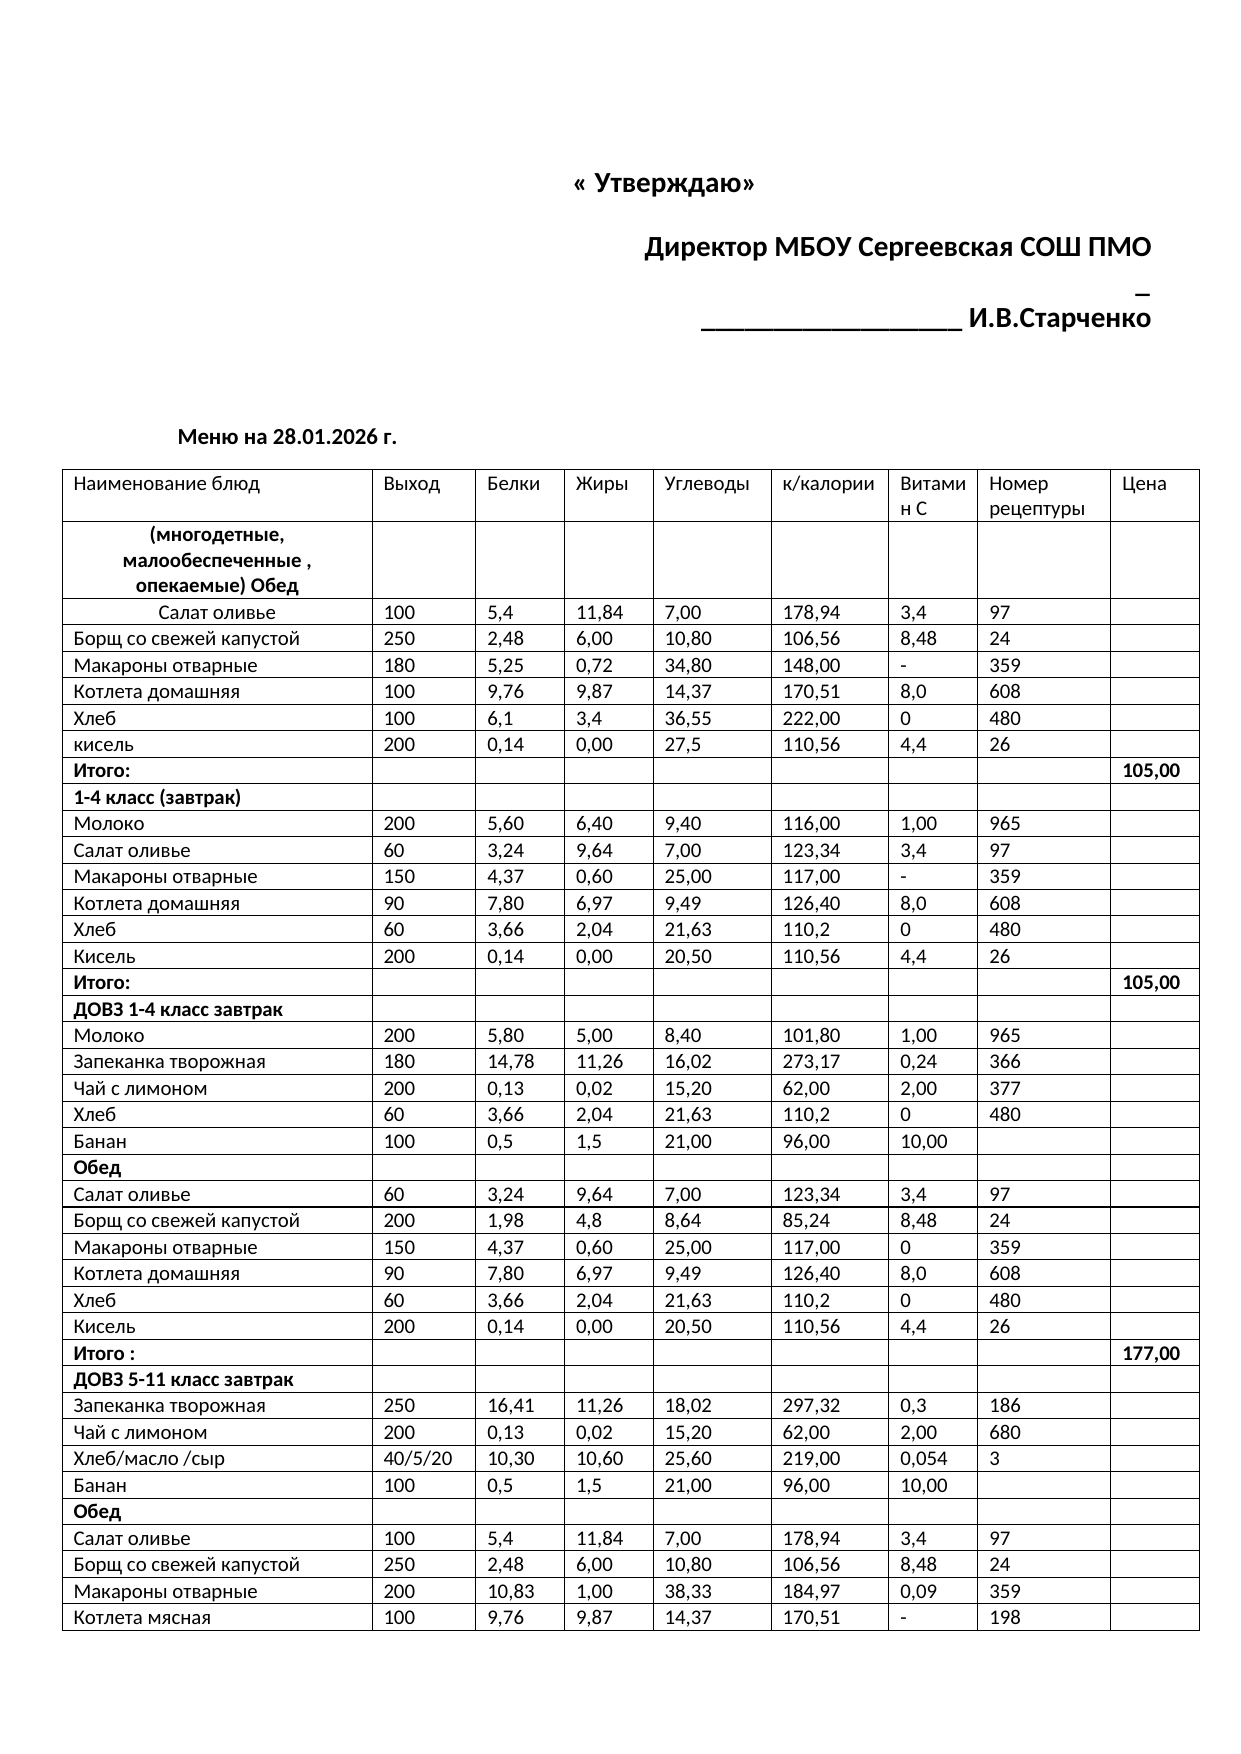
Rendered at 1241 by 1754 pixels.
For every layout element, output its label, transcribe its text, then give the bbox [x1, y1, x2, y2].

table_cell [1111, 1260, 1199, 1286]
table_cell 200 [373, 1208, 475, 1233]
table_cell Борщ со свежей капустой [63, 625, 372, 651]
table_cell 7,00 [654, 837, 771, 862]
table_cell 60 [373, 1181, 475, 1206]
table_cell 5,00 [565, 1022, 653, 1048]
table_cell 10,83 [476, 1578, 564, 1603]
table_cell Котлета домашняя [63, 1260, 372, 1286]
table_cell [654, 1499, 771, 1524]
table_cell 62,00 [772, 1075, 888, 1101]
text « Утверждаю» [177, 164, 1152, 200]
table_cell [654, 1340, 771, 1365]
table_cell 2,48 [476, 625, 564, 651]
table_cell Итого: [63, 758, 372, 783]
table_cell 1,5 [565, 1128, 653, 1153]
table_cell 186 [978, 1393, 1110, 1418]
table_cell Банан [63, 1472, 372, 1497]
table_cell [476, 1155, 564, 1180]
table_cell 0,13 [476, 1419, 564, 1444]
table_cell [565, 969, 653, 995]
table_cell 110,56 [772, 1313, 888, 1339]
table_cell кисель [63, 731, 372, 757]
table_cell 36,55 [654, 705, 771, 730]
table_cell [1111, 1499, 1199, 1524]
table_cell [654, 522, 771, 598]
table_cell 3,4 [889, 599, 977, 624]
table_cell 9,87 [565, 678, 653, 704]
table_cell 38,33 [654, 1578, 771, 1603]
table_cell - [889, 652, 977, 677]
table_cell 10,00 [889, 1128, 977, 1153]
table_cell 10,60 [565, 1446, 653, 1471]
table_cell 117,00 [772, 1234, 888, 1259]
table_cell Запеканка творожная [63, 1049, 372, 1074]
table_cell 10,80 [654, 1551, 771, 1577]
table_cell 0,054 [889, 1446, 977, 1471]
table_cell [1111, 943, 1199, 968]
table_cell 27,5 [654, 731, 771, 757]
table_cell 2,00 [889, 1075, 977, 1101]
table_cell [373, 996, 475, 1021]
table_cell [476, 784, 564, 809]
table_cell 0,02 [565, 1419, 653, 1444]
table_cell [1111, 1419, 1199, 1444]
table_cell 60 [373, 1102, 475, 1127]
table_cell 106,56 [772, 1551, 888, 1577]
table_cell [1111, 1604, 1199, 1630]
text Меню на 28.01.2026 г. [177, 422, 1152, 450]
table_cell 9,64 [565, 837, 653, 862]
table_cell Хлеб [63, 1287, 372, 1312]
table_cell 480 [978, 916, 1110, 942]
table_cell [373, 784, 475, 809]
table_cell 0,14 [476, 731, 564, 757]
table_cell 480 [978, 1102, 1110, 1127]
table_cell 20,50 [654, 943, 771, 968]
table_cell 0,60 [565, 1234, 653, 1259]
table_cell 126,40 [772, 890, 888, 915]
table_cell Хлеб [63, 705, 372, 730]
table_cell 5,80 [476, 1022, 564, 1048]
table_cell [1111, 996, 1199, 1021]
table_cell 2,48 [476, 1551, 564, 1577]
table_cell Салат оливье [63, 837, 372, 862]
table_cell [978, 758, 1110, 783]
table_cell 2,04 [565, 1287, 653, 1312]
table_cell 2,00 [889, 1419, 977, 1444]
table_cell 680 [978, 1419, 1110, 1444]
table_cell 8,64 [654, 1208, 771, 1233]
table_cell 9,40 [654, 811, 771, 836]
table_cell [476, 996, 564, 1021]
table_cell 3,66 [476, 916, 564, 942]
table_cell 366 [978, 1049, 1110, 1074]
table_cell 480 [978, 705, 1110, 730]
table_cell 2,04 [565, 1102, 653, 1127]
table_cell 1,00 [889, 1022, 977, 1048]
table_cell 1,00 [889, 811, 977, 836]
table_cell 11,84 [565, 1525, 653, 1550]
table_header Наименование блюд [63, 470, 372, 521]
table_cell 97 [978, 599, 1110, 624]
table_cell Макароны отварные [63, 864, 372, 889]
table_cell 3,4 [889, 1181, 977, 1206]
table_header Номер рецептуры [978, 470, 1110, 521]
table_cell 10,30 [476, 1446, 564, 1471]
table_cell 24 [978, 1551, 1110, 1577]
table_cell 26 [978, 1313, 1110, 1339]
table_cell 8,48 [889, 625, 977, 651]
table_cell [1111, 1446, 1199, 1471]
table_cell Обед [63, 1499, 372, 1524]
table_cell [772, 1499, 888, 1524]
table_cell 297,32 [772, 1393, 888, 1418]
table_cell 14,37 [654, 1604, 771, 1630]
table_cell [476, 758, 564, 783]
table_cell 178,94 [772, 1525, 888, 1550]
table_cell 100 [373, 705, 475, 730]
table_cell 4,37 [476, 1234, 564, 1259]
table_cell [978, 1155, 1110, 1180]
table_cell 1,5 [565, 1472, 653, 1497]
table_header Витамин С [889, 470, 977, 521]
table_cell 105,00 [1111, 969, 1199, 995]
table_cell 180 [373, 1049, 475, 1074]
table_cell 8,0 [889, 678, 977, 704]
table_cell (многодетные, малообеспеченные , опекаемые) Обед [63, 522, 372, 598]
table_cell 5,4 [476, 599, 564, 624]
table_cell 10,00 [889, 1472, 977, 1497]
table_cell [565, 522, 653, 598]
table_cell 200 [373, 1022, 475, 1048]
table_cell 21,00 [654, 1128, 771, 1153]
table_cell 480 [978, 1287, 1110, 1312]
table_cell Кисель [63, 1313, 372, 1339]
table_cell 117,00 [772, 864, 888, 889]
table_cell 90 [373, 1260, 475, 1286]
table_cell 110,2 [772, 1102, 888, 1127]
table_cell [373, 1366, 475, 1392]
table_cell [1111, 1393, 1199, 1418]
table_cell 6,97 [565, 890, 653, 915]
table_cell 9,49 [654, 1260, 771, 1286]
table_cell Запеканка творожная [63, 1393, 372, 1418]
table_cell 4,37 [476, 864, 564, 889]
table_cell 9,87 [565, 1604, 653, 1630]
table_cell Борщ со свежей капустой [63, 1551, 372, 1577]
table_cell [889, 1499, 977, 1524]
table_cell [654, 969, 771, 995]
table_cell 11,26 [565, 1393, 653, 1418]
table_header Белки [476, 470, 564, 521]
table_cell 0,60 [565, 864, 653, 889]
table_cell 0 [889, 705, 977, 730]
table_cell 60 [373, 1287, 475, 1312]
table_cell 273,17 [772, 1049, 888, 1074]
table_cell 200 [373, 731, 475, 757]
table_cell 7,00 [654, 599, 771, 624]
table_cell 100 [373, 1525, 475, 1550]
table_cell 101,80 [772, 1022, 888, 1048]
table_cell 7,80 [476, 890, 564, 915]
table_cell 7,80 [476, 1260, 564, 1286]
table_cell ДОВЗ 1-4 класс завтрак [63, 996, 372, 1021]
table_cell [889, 522, 977, 598]
table_cell 170,51 [772, 678, 888, 704]
table_cell 359 [978, 1234, 1110, 1259]
table_cell 965 [978, 1022, 1110, 1048]
table_cell 126,40 [772, 1260, 888, 1286]
table_cell Котлета домашняя [63, 678, 372, 704]
table_cell 110,56 [772, 943, 888, 968]
table_cell [978, 784, 1110, 809]
table_cell 62,00 [772, 1419, 888, 1444]
table_cell [1111, 1075, 1199, 1101]
table_cell Котлета мясная [63, 1604, 372, 1630]
table_cell 200 [373, 1075, 475, 1101]
table_cell 0,00 [565, 1313, 653, 1339]
table_cell 97 [978, 1525, 1110, 1550]
table_cell 184,97 [772, 1578, 888, 1603]
table_cell [565, 1155, 653, 1180]
table_cell 5,25 [476, 652, 564, 677]
table_cell [1111, 811, 1199, 836]
table_cell 219,00 [772, 1446, 888, 1471]
table_cell [1111, 1102, 1199, 1127]
table_cell 180 [373, 652, 475, 677]
table_cell Молоко [63, 1022, 372, 1048]
table_cell Макароны отварные [63, 652, 372, 677]
table_cell 96,00 [772, 1128, 888, 1153]
table_cell 14,37 [654, 678, 771, 704]
table_cell 40/5/20 [373, 1446, 475, 1471]
table_cell [1111, 837, 1199, 862]
table_cell 0 [889, 1287, 977, 1312]
table_cell [654, 1155, 771, 1180]
table_cell 177,00 [1111, 1340, 1199, 1365]
table_cell [565, 996, 653, 1021]
table_cell Борщ со свежей капустой [63, 1208, 372, 1233]
table_cell Итого: [63, 969, 372, 995]
table_cell 60 [373, 837, 475, 862]
table_cell [1111, 916, 1199, 942]
table_cell [654, 1366, 771, 1392]
table_cell [1111, 731, 1199, 757]
table_cell Салат оливье [63, 599, 372, 624]
table_cell 0,09 [889, 1578, 977, 1603]
table_cell 9,76 [476, 1604, 564, 1630]
table_cell 10,80 [654, 625, 771, 651]
table_cell [476, 969, 564, 995]
table_cell 0,00 [565, 943, 653, 968]
table_cell 608 [978, 890, 1110, 915]
table_cell Итого : [63, 1340, 372, 1365]
table_cell [1111, 625, 1199, 651]
table_cell 198 [978, 1604, 1110, 1630]
table_cell [1111, 1234, 1199, 1259]
table_cell 222,00 [772, 705, 888, 730]
table_cell 18,02 [654, 1393, 771, 1418]
text ___________________ И.В.Старченко [177, 264, 1152, 335]
table_cell 3 [978, 1446, 1110, 1471]
table_cell 25,00 [654, 864, 771, 889]
table_cell 608 [978, 678, 1110, 704]
table_cell 8,40 [654, 1022, 771, 1048]
table_cell Хлеб [63, 916, 372, 942]
table_cell 359 [978, 652, 1110, 677]
table_cell - [889, 1604, 977, 1630]
table_cell 11,26 [565, 1049, 653, 1074]
table_cell [1111, 1022, 1199, 1048]
table_cell [1111, 599, 1199, 624]
table_cell [772, 784, 888, 809]
table_cell [373, 522, 475, 598]
table_cell [889, 1366, 977, 1392]
table_cell 4,4 [889, 943, 977, 968]
table_cell [1111, 522, 1199, 598]
table_cell [565, 758, 653, 783]
table_cell 110,2 [772, 916, 888, 942]
table_cell 90 [373, 890, 475, 915]
table_cell [772, 522, 888, 598]
table_cell Хлеб/масло /сыр [63, 1446, 372, 1471]
table_cell 7,00 [654, 1525, 771, 1550]
table_cell [1111, 705, 1199, 730]
table_cell 5,4 [476, 1525, 564, 1550]
table_cell 4,8 [565, 1208, 653, 1233]
table_cell [772, 758, 888, 783]
table_cell [978, 1366, 1110, 1392]
table_cell 3,66 [476, 1102, 564, 1127]
table_cell [1111, 652, 1199, 677]
table_cell 0,3 [889, 1393, 977, 1418]
table_cell 25,00 [654, 1234, 771, 1259]
table_cell [1111, 1551, 1199, 1577]
table_cell 359 [978, 864, 1110, 889]
table_cell 100 [373, 1604, 475, 1630]
table_cell 3,4 [889, 837, 977, 862]
table_cell [373, 1499, 475, 1524]
table_cell 6,00 [565, 1551, 653, 1577]
table_cell 100 [373, 678, 475, 704]
table_cell 14,78 [476, 1049, 564, 1074]
table_cell 0,24 [889, 1049, 977, 1074]
table_cell [1111, 1049, 1199, 1074]
table_cell [1111, 1578, 1199, 1603]
table_cell [889, 758, 977, 783]
table_cell 6,1 [476, 705, 564, 730]
table_cell 148,00 [772, 652, 888, 677]
table_cell [654, 758, 771, 783]
table_cell 4,4 [889, 1313, 977, 1339]
table_header Цена [1111, 470, 1199, 521]
table_cell [772, 1366, 888, 1392]
table_cell [476, 1340, 564, 1365]
table_cell [889, 784, 977, 809]
table_cell Котлета домашняя [63, 890, 372, 915]
table_cell [565, 1340, 653, 1365]
table_cell 26 [978, 731, 1110, 757]
table_cell 21,63 [654, 916, 771, 942]
table_cell 2,04 [565, 916, 653, 942]
table_cell [654, 784, 771, 809]
table_cell [373, 1340, 475, 1365]
table_cell Хлеб [63, 1102, 372, 1127]
table_cell 97 [978, 837, 1110, 862]
table_cell Макароны отварные [63, 1578, 372, 1603]
table_cell 150 [373, 864, 475, 889]
table_cell 123,34 [772, 837, 888, 862]
table_cell 116,00 [772, 811, 888, 836]
table_cell 8,0 [889, 890, 977, 915]
table_cell 0,14 [476, 943, 564, 968]
table_cell [654, 996, 771, 1021]
table_cell [772, 969, 888, 995]
table_cell 9,49 [654, 890, 771, 915]
table_cell 250 [373, 1551, 475, 1577]
table_cell [1111, 890, 1199, 915]
table_header Выход [373, 470, 475, 521]
table_cell Банан [63, 1128, 372, 1153]
table_cell 11,84 [565, 599, 653, 624]
table_cell 20,50 [654, 1313, 771, 1339]
table_cell 6,00 [565, 625, 653, 651]
table_cell [1111, 1208, 1199, 1233]
table_cell 4,4 [889, 731, 977, 757]
table_cell 0 [889, 916, 977, 942]
table_cell 200 [373, 1419, 475, 1444]
table_cell [978, 1128, 1110, 1153]
table_cell 250 [373, 625, 475, 651]
table_cell [1111, 678, 1199, 704]
table_cell 3,66 [476, 1287, 564, 1312]
table_cell 359 [978, 1578, 1110, 1603]
table_cell 100 [373, 599, 475, 624]
table_cell [889, 1155, 977, 1180]
table_cell [1111, 1181, 1199, 1206]
table_cell 1-4 класс (завтрак) [63, 784, 372, 809]
table_cell 1,00 [565, 1578, 653, 1603]
table_cell [978, 1340, 1110, 1365]
table_cell [978, 1499, 1110, 1524]
table_cell 8,0 [889, 1260, 977, 1286]
table_cell [476, 1499, 564, 1524]
table_cell 3,4 [565, 705, 653, 730]
table_cell 6,40 [565, 811, 653, 836]
table_cell 110,2 [772, 1287, 888, 1312]
table_cell 3,4 [889, 1525, 977, 1550]
table_cell [565, 1366, 653, 1392]
table_cell 377 [978, 1075, 1110, 1101]
table_cell 0,72 [565, 652, 653, 677]
table_cell [1111, 864, 1199, 889]
table_cell 250 [373, 1393, 475, 1418]
table_cell ДОВЗ 5-11 класс завтрак [63, 1366, 372, 1392]
table_cell 25,60 [654, 1446, 771, 1471]
table_cell 3,24 [476, 837, 564, 862]
table_cell 170,51 [772, 1604, 888, 1630]
table_cell Обед [63, 1155, 372, 1180]
table_cell [1111, 1525, 1199, 1550]
table_cell [1111, 784, 1199, 809]
table_cell 200 [373, 943, 475, 968]
table_cell [889, 996, 977, 1021]
table_cell 9,64 [565, 1181, 653, 1206]
table_cell Макароны отварные [63, 1234, 372, 1259]
table_header Углеводы [654, 470, 771, 521]
table_cell 26 [978, 943, 1110, 968]
table_cell 100 [373, 1128, 475, 1153]
table_cell 608 [978, 1260, 1110, 1286]
text Директор МБОУ Сергеевская СОШ ПМО [177, 200, 1152, 264]
table_cell 21,63 [654, 1102, 771, 1127]
table_cell 24 [978, 625, 1110, 651]
table_cell 123,34 [772, 1181, 888, 1206]
table_cell Кисель [63, 943, 372, 968]
table_cell 96,00 [772, 1472, 888, 1497]
table_cell [889, 969, 977, 995]
table_cell 0,13 [476, 1075, 564, 1101]
table_header к/калории [772, 470, 888, 521]
table_cell 0,14 [476, 1313, 564, 1339]
table_cell [373, 969, 475, 995]
table_cell 200 [373, 811, 475, 836]
table_cell Чай с лимоном [63, 1075, 372, 1101]
table_cell 100 [373, 1472, 475, 1497]
table_cell - [889, 864, 977, 889]
table_cell 0,5 [476, 1128, 564, 1153]
table_cell 0 [889, 1102, 977, 1127]
table_cell 3,24 [476, 1181, 564, 1206]
table_cell [476, 1366, 564, 1392]
table_cell [978, 1472, 1110, 1497]
table_cell 965 [978, 811, 1110, 836]
table_cell [373, 758, 475, 783]
table_cell [1111, 1313, 1199, 1339]
table_cell 8,48 [889, 1208, 977, 1233]
table_cell 106,56 [772, 625, 888, 651]
table_cell 97 [978, 1181, 1110, 1206]
table_cell 178,94 [772, 599, 888, 624]
table_cell 21,63 [654, 1287, 771, 1312]
table_cell 15,20 [654, 1075, 771, 1101]
table_cell [978, 969, 1110, 995]
table_cell [476, 522, 564, 598]
table_cell 5,60 [476, 811, 564, 836]
table_cell 200 [373, 1313, 475, 1339]
table_cell [565, 784, 653, 809]
table_cell 16,02 [654, 1049, 771, 1074]
table_cell 85,24 [772, 1208, 888, 1233]
table_cell 150 [373, 1234, 475, 1259]
table_cell [1111, 1155, 1199, 1180]
table_cell 0 [889, 1234, 977, 1259]
table_cell [1111, 1128, 1199, 1153]
table_cell Салат оливье [63, 1525, 372, 1550]
table_cell 0,02 [565, 1075, 653, 1101]
table_cell 60 [373, 916, 475, 942]
table_cell Молоко [63, 811, 372, 836]
table_cell 6,97 [565, 1260, 653, 1286]
table_cell [565, 1499, 653, 1524]
table_cell 8,48 [889, 1551, 977, 1577]
table_cell [889, 1340, 977, 1365]
table_cell [1111, 1472, 1199, 1497]
table_cell 0,00 [565, 731, 653, 757]
table_cell [978, 996, 1110, 1021]
table_cell 200 [373, 1578, 475, 1603]
table_cell [978, 522, 1110, 598]
table_cell [1111, 1366, 1199, 1392]
table_cell 0,5 [476, 1472, 564, 1497]
table_cell 15,20 [654, 1419, 771, 1444]
table_cell 34,80 [654, 652, 771, 677]
table_cell 9,76 [476, 678, 564, 704]
table_cell Чай с лимоном [63, 1419, 372, 1444]
table_cell Салат оливье [63, 1181, 372, 1206]
table_header Жиры [565, 470, 653, 521]
table_cell 21,00 [654, 1472, 771, 1497]
table_cell 1,98 [476, 1208, 564, 1233]
table_cell 105,00 [1111, 758, 1199, 783]
table_cell [772, 1340, 888, 1365]
table_cell 16,41 [476, 1393, 564, 1418]
table_cell 110,56 [772, 731, 888, 757]
table_cell [373, 1155, 475, 1180]
table_cell [772, 1155, 888, 1180]
table_cell [1111, 1287, 1199, 1312]
table_cell 24 [978, 1208, 1110, 1233]
table_cell 7,00 [654, 1181, 771, 1206]
table_cell [772, 996, 888, 1021]
